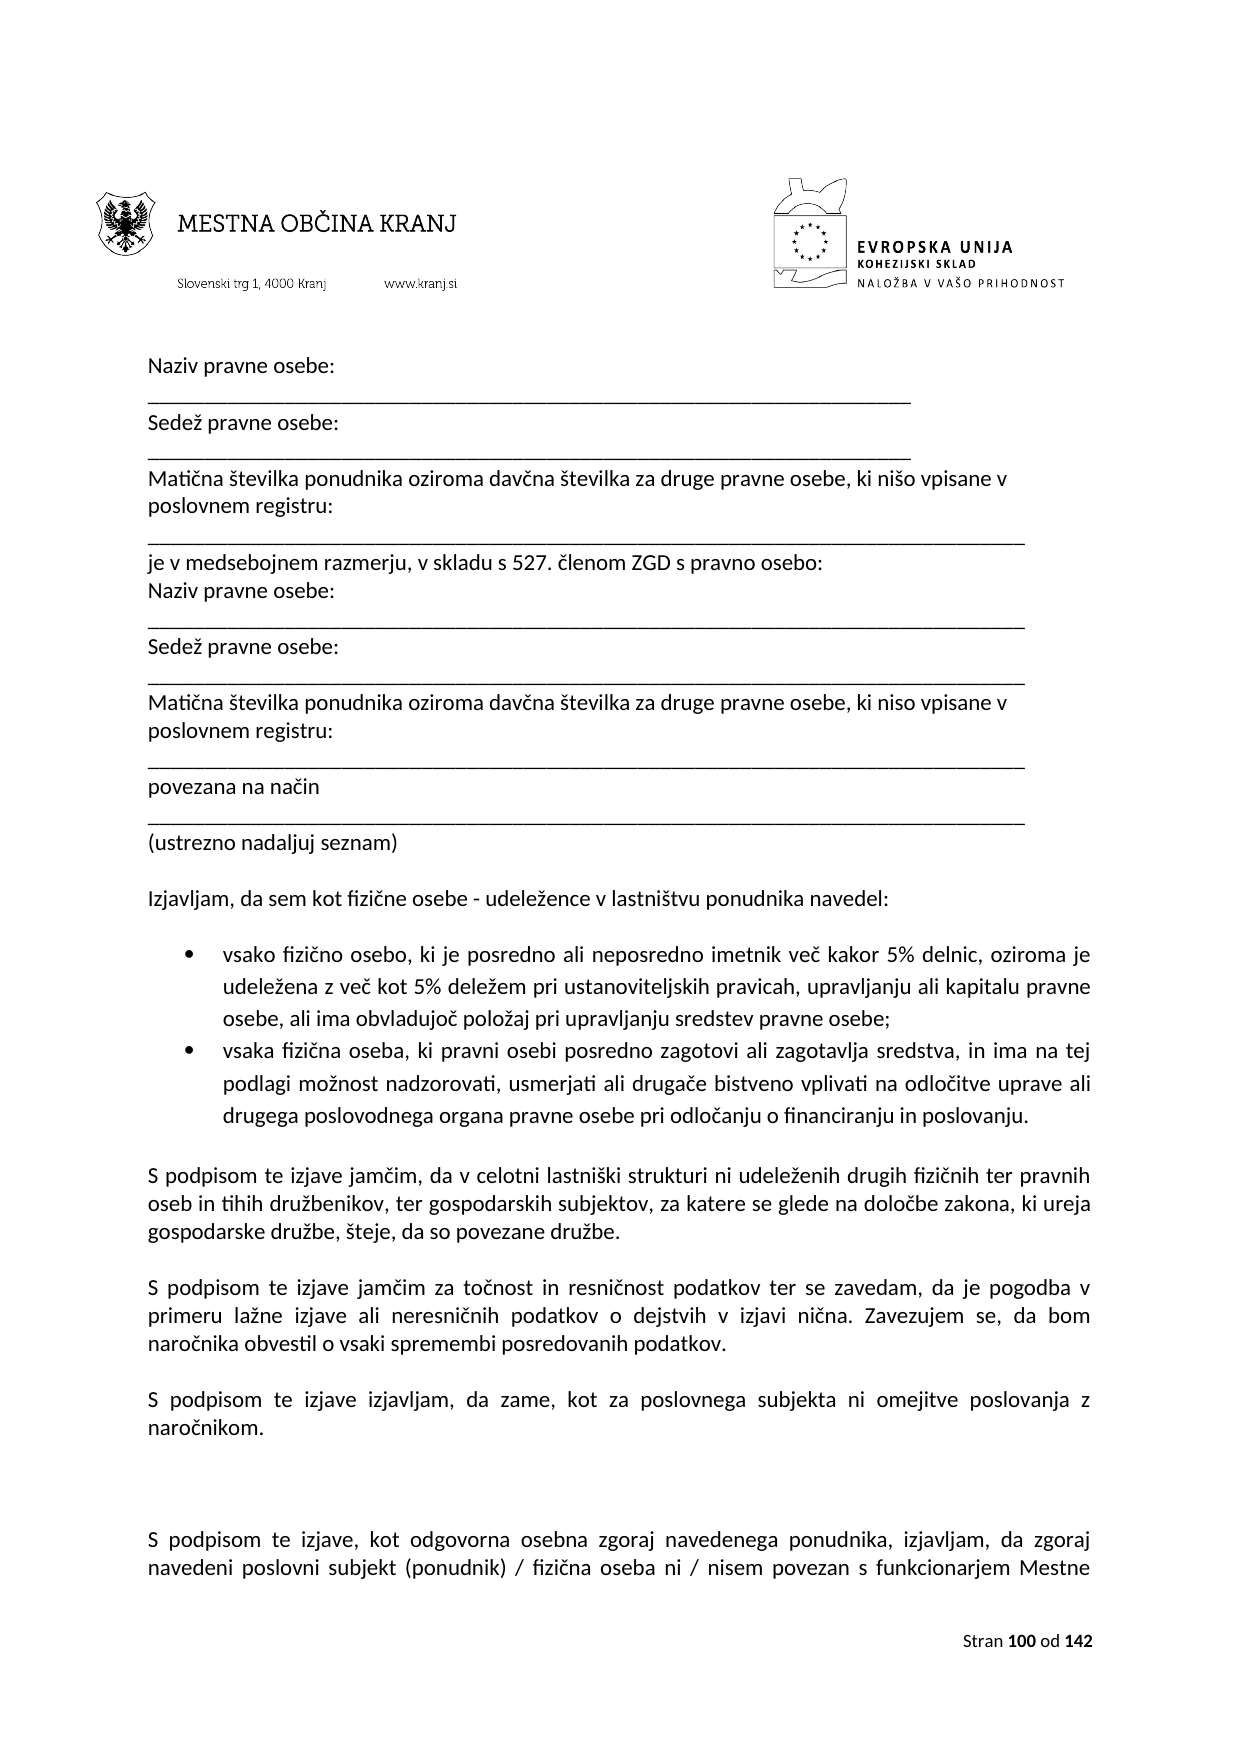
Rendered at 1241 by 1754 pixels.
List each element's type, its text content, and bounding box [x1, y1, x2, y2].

text Matična številka ponudnika oziroma davčna številka za druge pravne osebe, ki niso vpisane v poslovnem registru: _____________________________________________________________________________ [148, 688, 1093, 772]
picture [0, 0, 1241, 352]
text je v medsebojnem razmerju, v skladu s 527. členom ZGD s pravno osebo: [148, 548, 1093, 576]
text S podpisom te izjave jamčim za točnost in resničnost podatkov ter se zavedam, da je pogodba v primeru lažne izjave ali neresničnih podatkov o dejstvih v izjavi nična. Zavezujem se, da bom naročnika obvestil o vsaki spremembi posredovanih podatkov. [148, 1273, 1093, 1357]
list vsaka fizična oseba, ki pravni osebi posredno zagotovi ali zagotavlja sredstva, in ima na tej podlagi možnost nadzorovati, usmerjati ali drugače bistveno vplivati na odločitve uprave ali drugega poslovodnega organa pravne osebe pri odločanju o financiranju in poslovanju. [185, 1037, 1093, 1129]
text S podpisom te izjave jamčim, da v celotni lastniški strukturi ni udeleženih drugih fizičnih ter pravnih oseb in tihih družbenikov, ter gospodarskih subjektov, za katere se glede na določbe zakona, ki ureja gospodarske družbe, šteje, da so povezane družbe. [148, 1161, 1093, 1245]
text povezana na način _____________________________________________________________________________ [148, 772, 1093, 828]
list vsako fizično osebo, ki je posredno ali neposredno imetnik več kakor 5% delnic, oziroma je udeležena z več kot 5% deležem pri ustanoviteljskih pravicah, upravljanju ali kapitalu pravne osebe, ali ima obvladujoč položaj pri upravljanju sredstev pravne osebe; [185, 940, 1093, 1032]
text Sedež pravne osebe: ___________________________________________________________________ [148, 408, 1093, 464]
text Izjavljam, da sem kot fizične osebe - udeležence v lastništvu ponudnika navedel: [148, 884, 1093, 912]
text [148, 1525, 1093, 1581]
text S podpisom te izjave izjavljam, da zame, kot za poslovnega subjekta ni omejitve poslovanja z naročnikom. [148, 1385, 1093, 1441]
text Sedež pravne osebe: _____________________________________________________________________________ [148, 632, 1093, 688]
text Naziv pravne osebe: ___________________________________________________________________ [148, 148, 1093, 408]
text Matična številka ponudnika oziroma davčna številka za druge pravne osebe, ki nišo vpisane v poslovnem registru: _____________________________________________________________________________ [148, 464, 1093, 548]
text (ustrezno nadaljuj seznam) [148, 828, 1093, 856]
text Naziv pravne osebe: _____________________________________________________________________________ [148, 576, 1093, 632]
